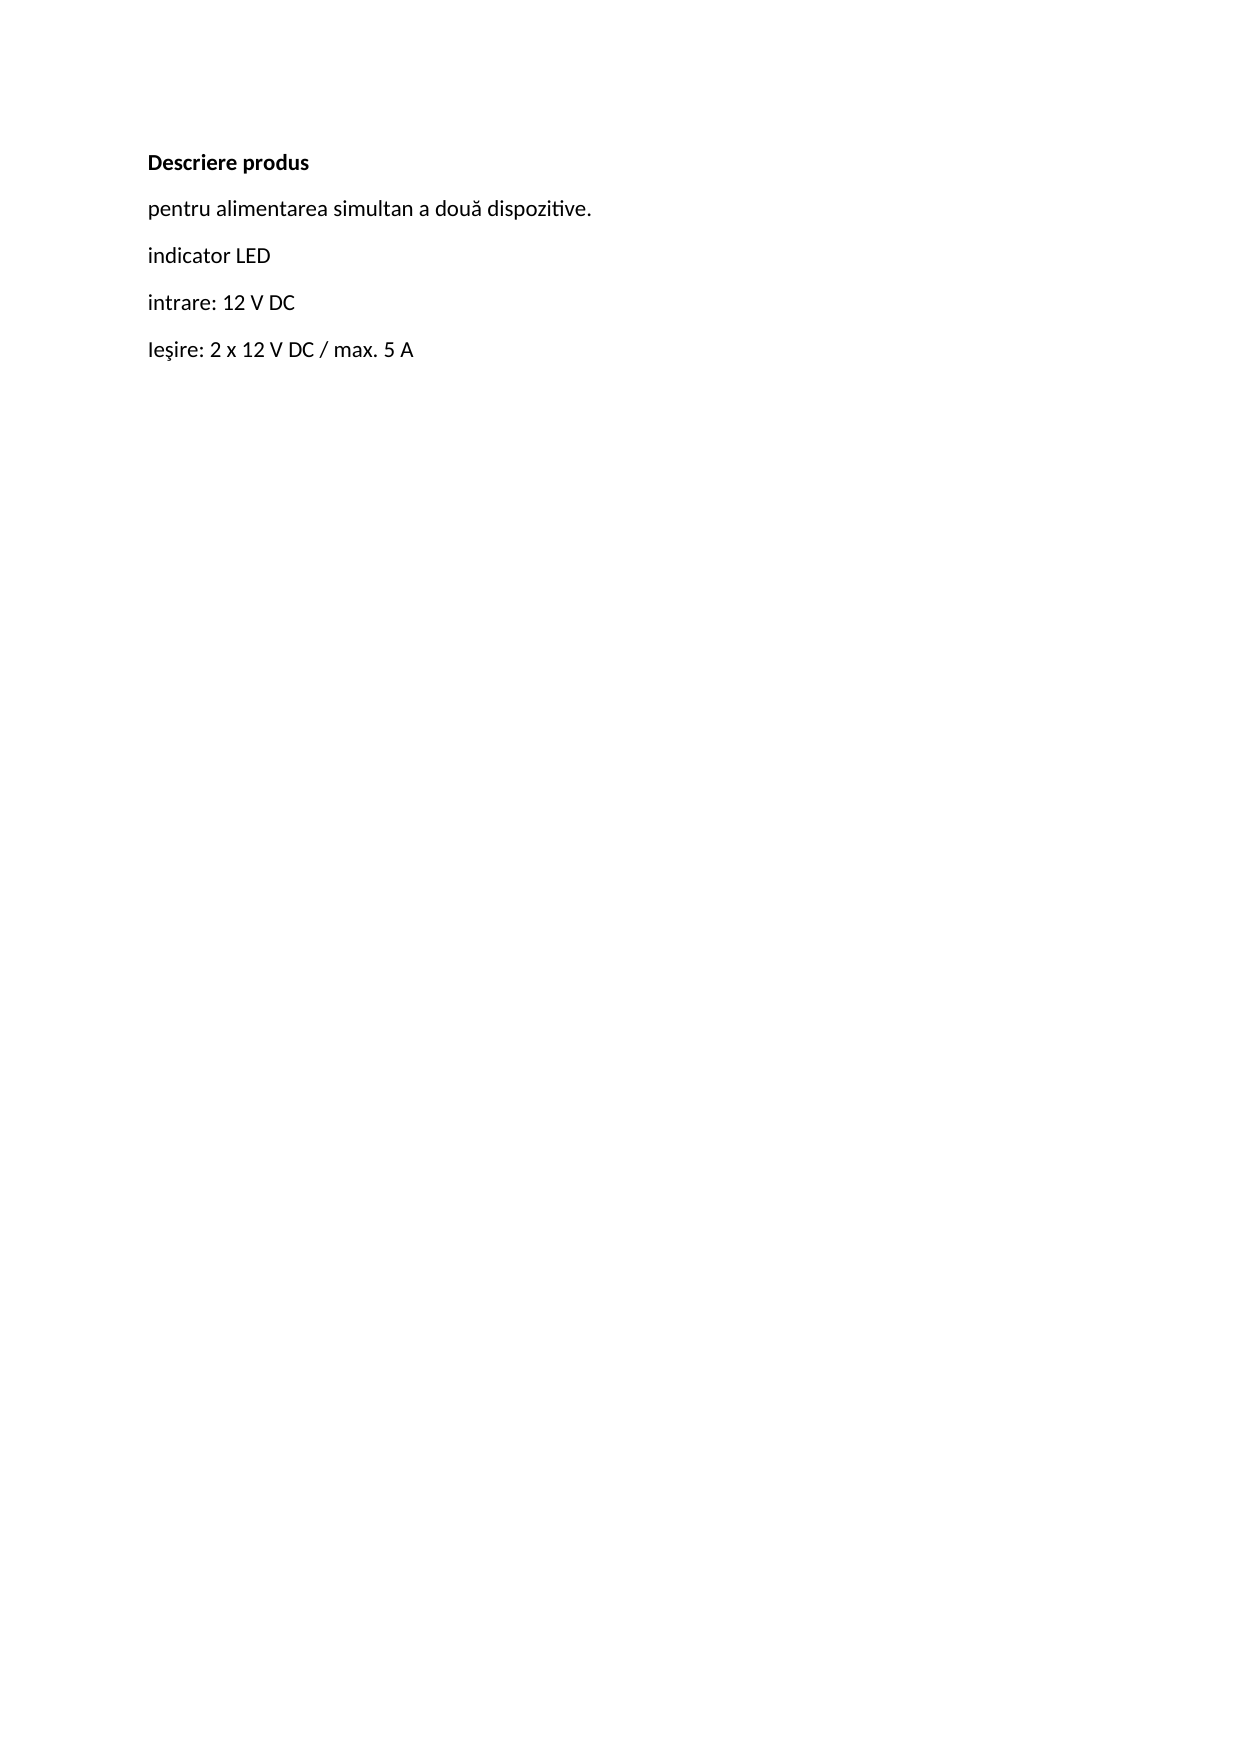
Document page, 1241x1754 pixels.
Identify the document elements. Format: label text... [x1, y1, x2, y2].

text pentru alimentarea simultan a două dispozitive. [148, 194, 1093, 222]
text Descriere produs [148, 148, 1093, 176]
text Ieşire: 2 x 12 V DC / max. 5 A [148, 335, 1093, 363]
text intrare: 12 V DC [148, 288, 1093, 316]
text indicator LED [148, 241, 1093, 269]
